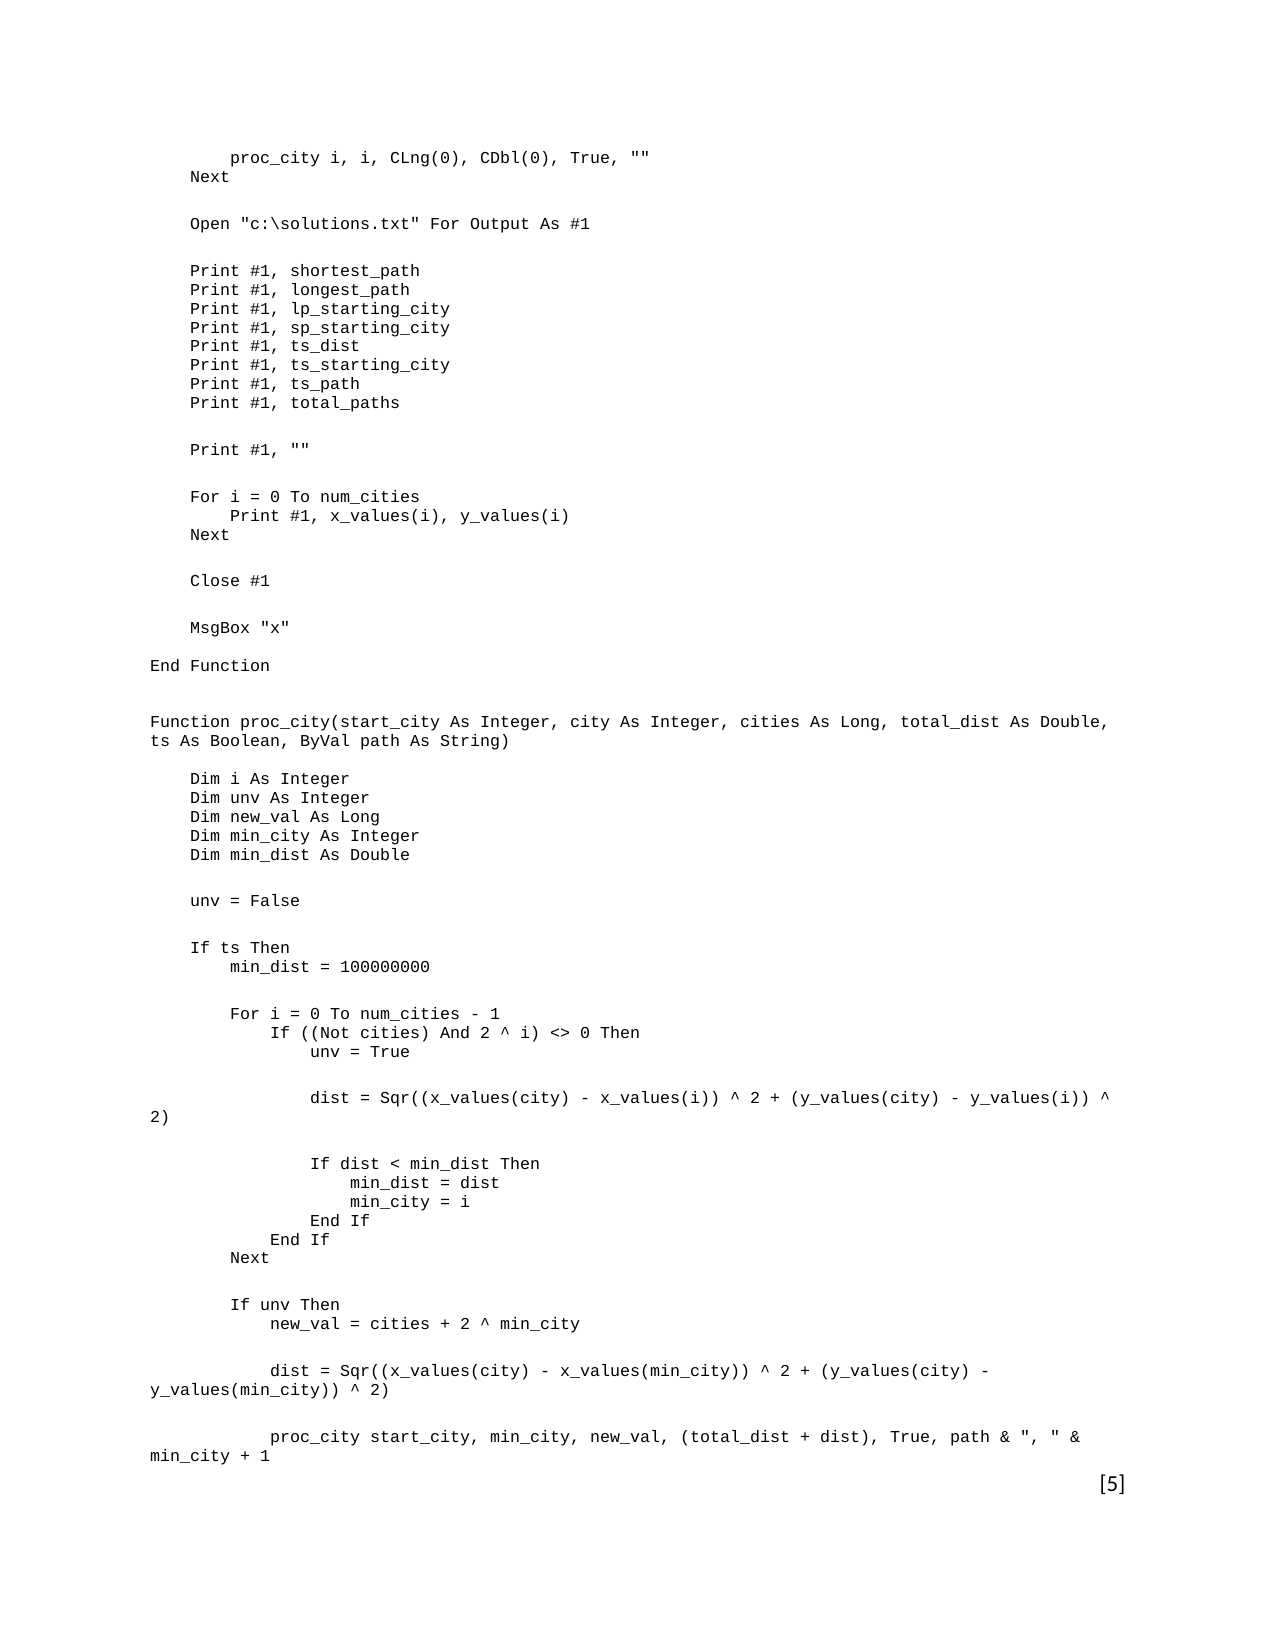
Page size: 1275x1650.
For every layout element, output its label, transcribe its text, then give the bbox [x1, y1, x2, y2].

text If unv Then [150, 1297, 1125, 1316]
text If ts Then [150, 940, 1125, 959]
text Print #1, longest_path [150, 281, 1125, 300]
text Dim unv As Integer [150, 789, 1125, 808]
text dist = Sqr((x_values(city) - x_values(i)) ^ 2 + (y_values(city) - y_values(i)) ^ 2) [150, 1090, 1125, 1128]
text End If [150, 1212, 1125, 1231]
text Print #1, x_values(i), y_values(i) [150, 507, 1125, 526]
text Function proc_city(start_city As Integer, city As Integer, cities As Long, total_dist As Double, ts As Boolean, ByVal path As String) [150, 714, 1125, 752]
text Print #1, lp_starting_city [150, 300, 1125, 319]
text For i = 0 To num_cities - 1 [150, 1006, 1125, 1024]
text proc_city start_city, min_city, new_val, (total_dist + dist), True, path & ", " & min_city + 1 [150, 1428, 1125, 1466]
text Print #1, ts_starting_city [150, 357, 1125, 376]
text min_city = i [150, 1193, 1125, 1212]
text unv = True [150, 1043, 1125, 1062]
text new_val = cities + 2 ^ min_city [150, 1316, 1125, 1335]
text Dim i As Integer [150, 771, 1125, 789]
text Print #1, shortest_path [150, 263, 1125, 281]
text If ((Not cities) And 2 ^ i) <> 0 Then [150, 1024, 1125, 1043]
text Print #1, sp_starting_city [150, 319, 1125, 338]
text If dist < min_dist Then [150, 1156, 1125, 1175]
text Next [150, 169, 1125, 188]
text MsgBox "x" [150, 620, 1125, 639]
text Print #1, "" [150, 441, 1125, 460]
text Dim new_val As Long [150, 808, 1125, 827]
text min_dist = dist [150, 1175, 1125, 1193]
text End Function [150, 657, 1125, 676]
text unv = False [150, 893, 1125, 912]
text proc_city i, i, CLng(0), CDbl(0), True, "" [150, 150, 1125, 169]
text Print #1, total_paths [150, 394, 1125, 413]
text Print #1, ts_path [150, 376, 1125, 394]
text Next [150, 1250, 1125, 1269]
text Next [150, 526, 1125, 545]
text Open "c:\solutions.txt" For Output As #1 [150, 216, 1125, 234]
text Close #1 [150, 573, 1125, 592]
text Dim min_dist As Double [150, 846, 1125, 865]
text For i = 0 To num_cities [150, 488, 1125, 507]
text min_dist = 100000000 [150, 959, 1125, 977]
text End If [150, 1231, 1125, 1250]
text dist = Sqr((x_values(city) - x_values(min_city)) ^ 2 + (y_values(city) - y_values(min_city)) ^ 2) [150, 1363, 1125, 1400]
text Print #1, ts_dist [150, 338, 1125, 357]
text Dim min_city As Integer [150, 827, 1125, 846]
